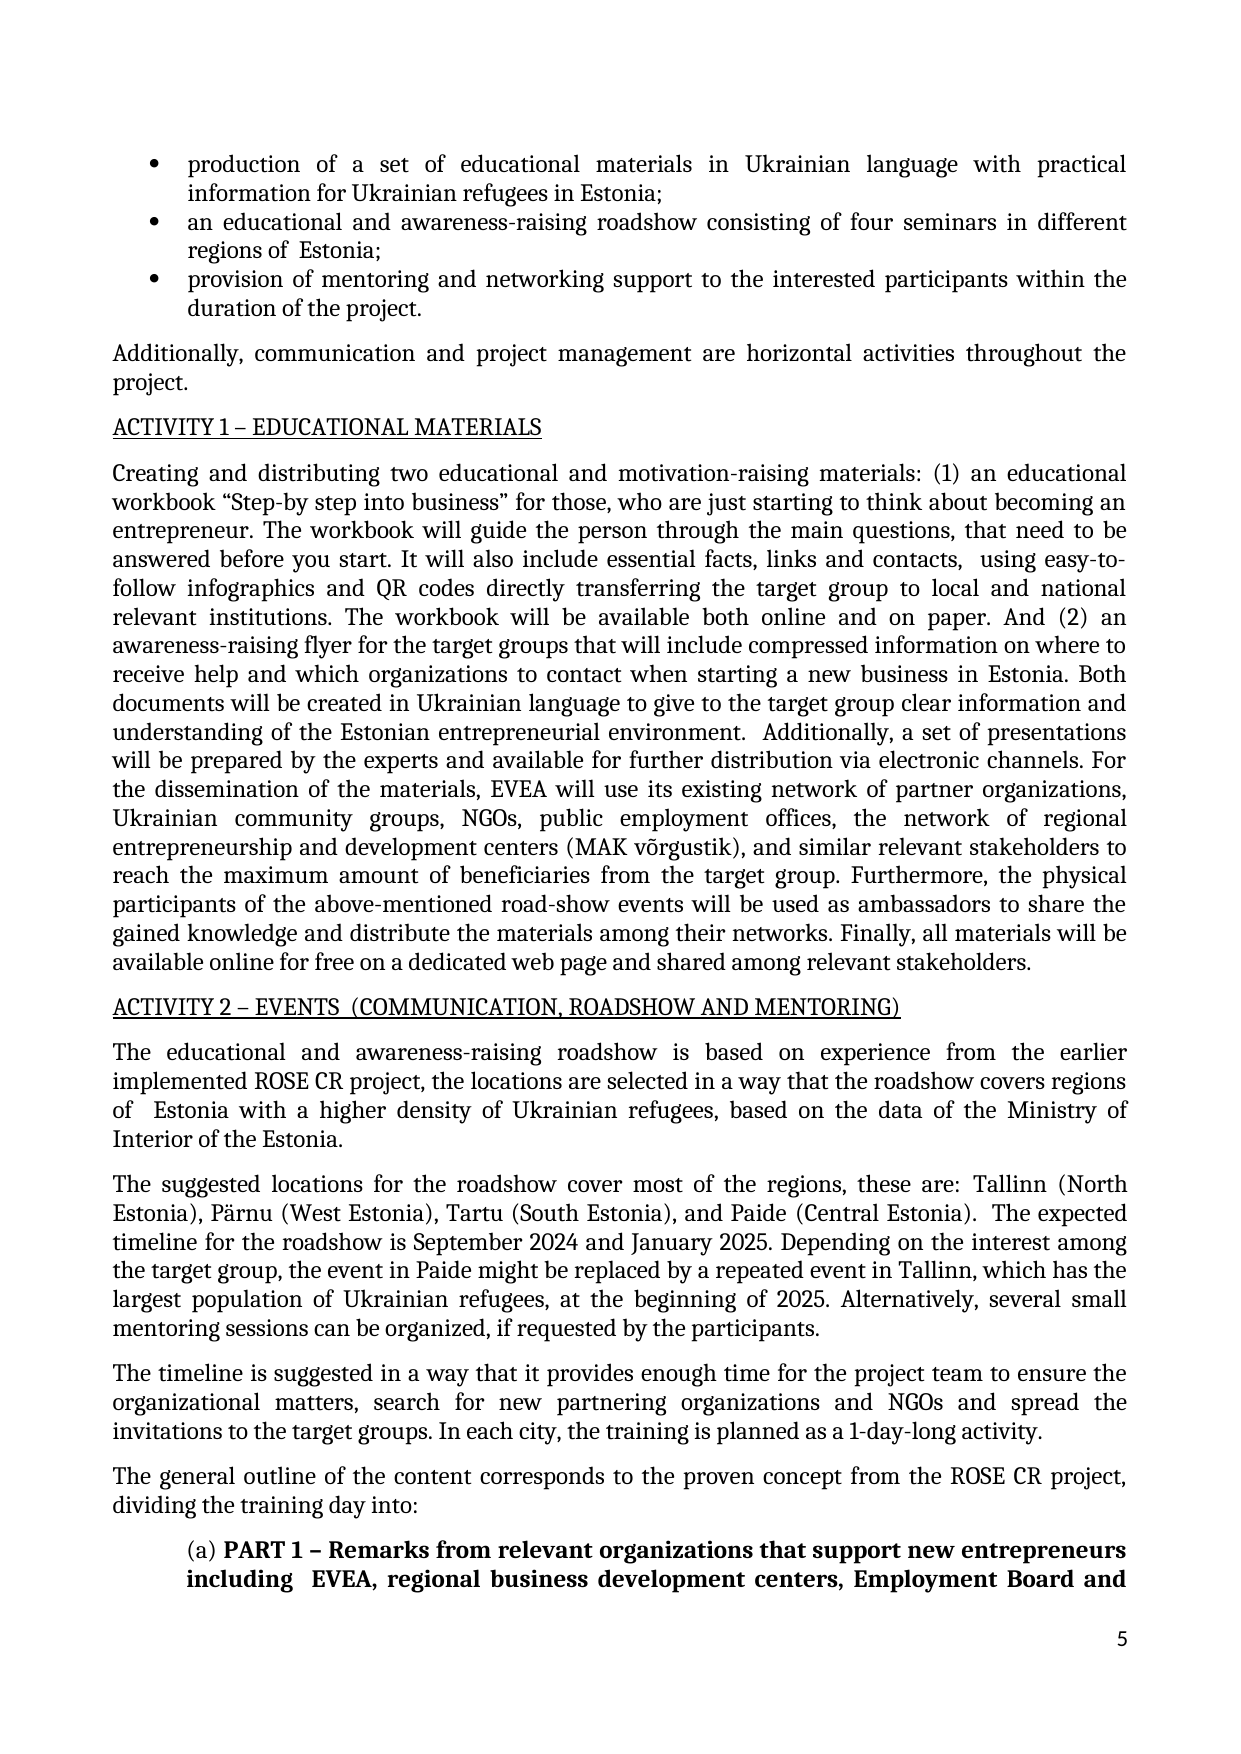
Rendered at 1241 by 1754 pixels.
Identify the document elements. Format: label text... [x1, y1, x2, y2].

text Additionally, communication and project management are horizontal activities throughout the project. [112, 339, 1128, 397]
text ACTIVITY 2 – EVENTS (COMMUNICATION, ROADSHOW AND MENTORING) [112, 993, 1128, 1022]
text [186, 1536, 1128, 1594]
list provision of mentoring and networking support to the interested participants within the duration of the project. [150, 265, 1128, 322]
text The timeline is suggested in a way that it provides enough time for the project team to ensure the organizational matters, search for new partnering organizations and NGOs and spread the invitations to the target groups. In each city, the training is planned as a 1-day-long activity. [112, 1359, 1128, 1445]
text The suggested locations for the roadshow cover most of the regions, these are: Tallinn (North Estonia), Pärnu (West Estonia), Tartu (South Estonia), and Paide (Central Estonia). The expected timeline for the roadshow is September 2024 and January 2025. Depending on the interest among the target group, the event in Paide might be replaced by a repeated event in Tallinn, which has the largest population of Ukrainian refugees, at the beginning of 2025. Alternatively, several small mentoring sessions can be organized, if requested by the participants. [112, 1170, 1128, 1342]
list production of a set of educational materials in Ukrainian language with practical information for Ukrainian refugees in Estonia; [150, 150, 1128, 207]
text The general outline of the content corresponds to the proven concept from the ROSE CR project, dividing the training day into: [112, 1462, 1128, 1519]
list an educational and awareness-raising roadshow consisting of four seminars in different regions of Estonia; [150, 207, 1128, 265]
text The educational and awareness-raising roadshow is based on experience from the earlier implemented ROSE CR project, the locations are selected in a way that the roadshow covers regions of Estonia with a higher density of Ukrainian refugees, based on the data of the Ministry of Interior of the Estonia. [112, 1038, 1128, 1153]
text Creating and distributing two educational and motivation-raising materials: (1) an educational workbook “Step-by step into business” for those, who are just starting to think about becoming an entrepreneur. The workbook will guide the person through the main questions, that need to be answered before you start. It will also include essential facts, links and contacts, using easy-to-follow infographics and QR codes directly transferring the target group to local and national relevant institutions. The workbook will be available both online and on paper. And (2) an awareness-raising flyer for the target groups that will include compressed information on where to receive help and which organizations to contact when starting a new business in Estonia. Both documents will be created in Ukrainian language to give to the target group clear information and understanding of the Estonian entrepreneurial environment. Additionally, a set of presentations will be prepared by the experts and available for further distribution via electronic channels. For the dissemination of the materials, EVEA will use its existing network of partner organizations, Ukrainian community groups, NGOs, public employment offices, the network of regional entrepreneurship and development centers (MAK võrgustik), and similar relevant stakeholders to reach the maximum amount of beneficiaries from the target group. Furthermore, the physical participants of the above-mentioned road-show events will be used as ambassadors to share the gained knowledge and distribute the materials among their networks. Finally, all materials will be available online for free on a dedicated web page and shared among relevant stakeholders. [112, 459, 1128, 976]
text ACTIVITY 1 – EDUCATIONAL MATERIALS [112, 413, 1128, 442]
